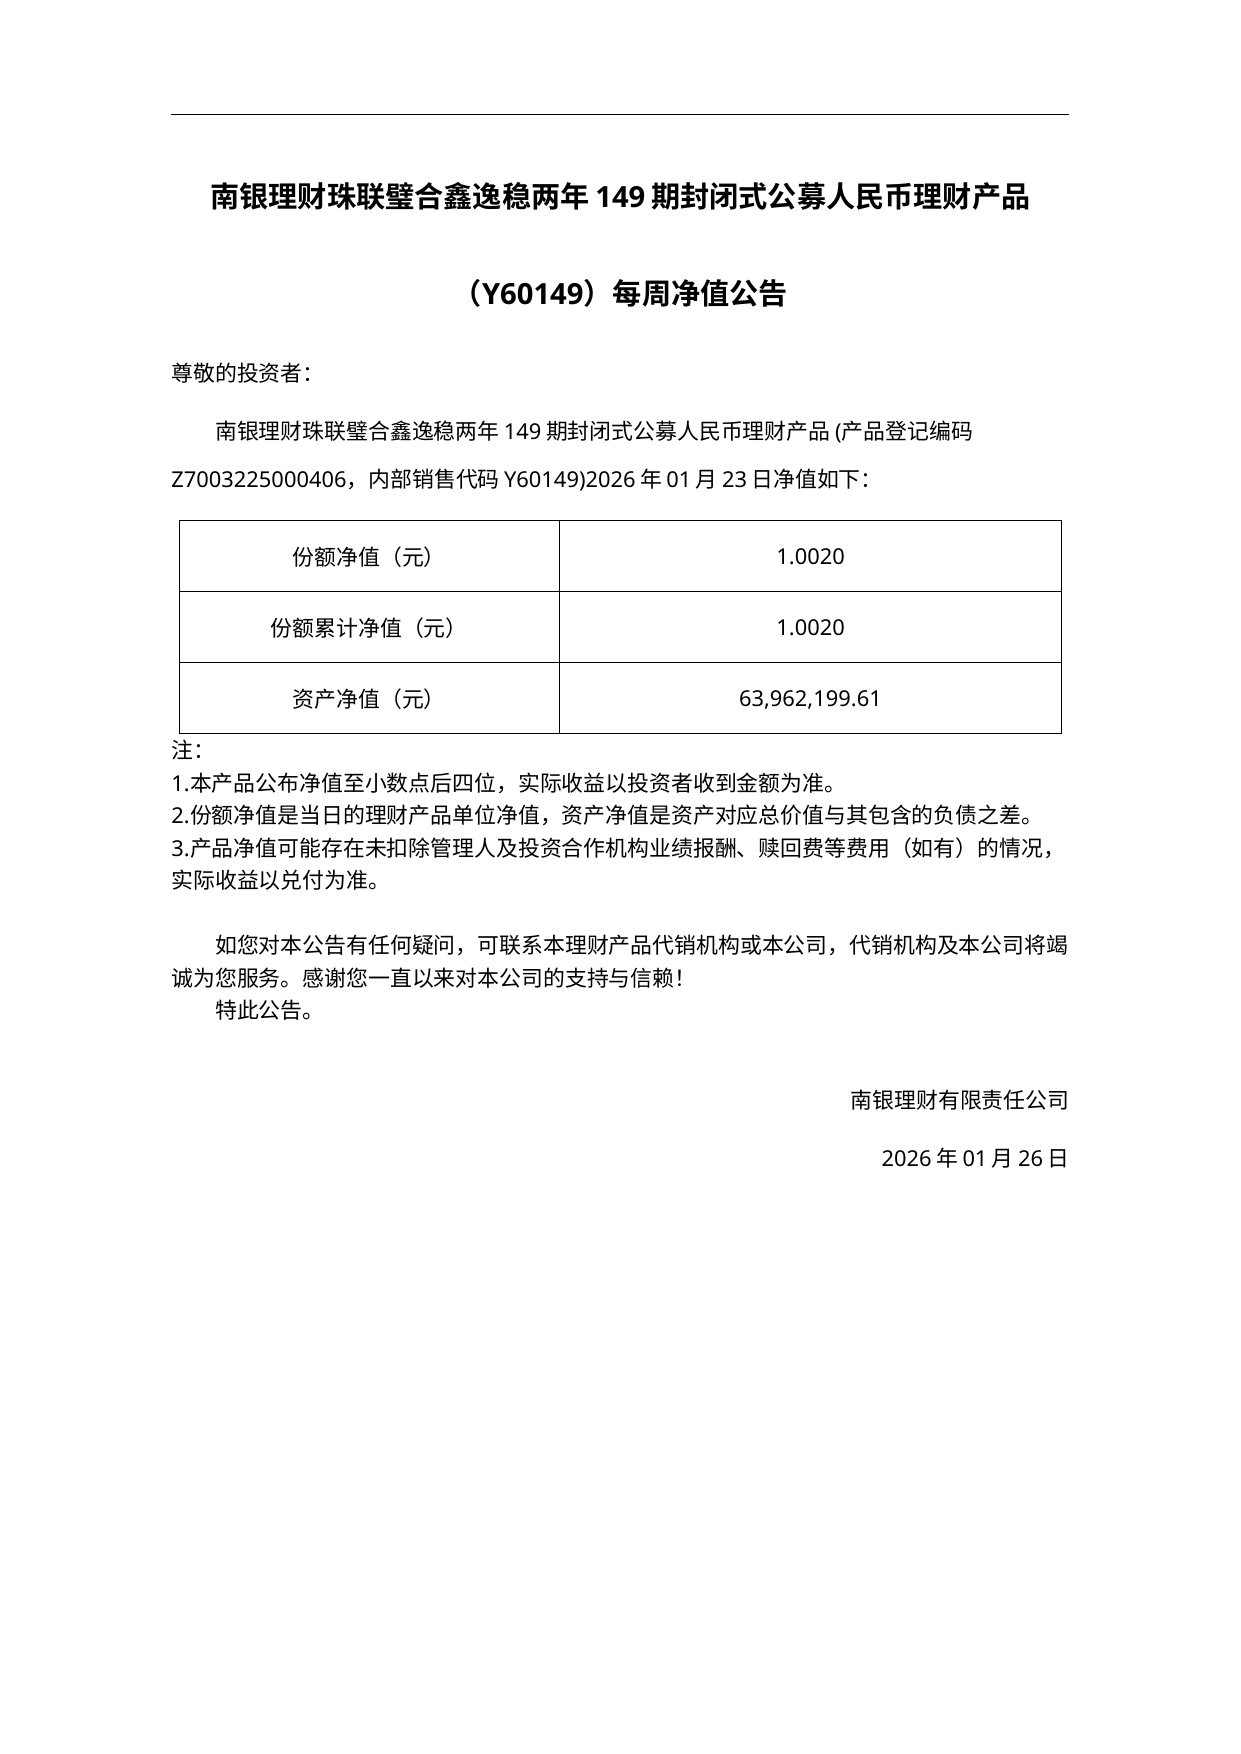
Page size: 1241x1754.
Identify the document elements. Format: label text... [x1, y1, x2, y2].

table_header 1.0020 [560, 521, 1061, 591]
table_cell 63,962,199.61 [560, 663, 1061, 733]
text 特此公告。 [171, 993, 1069, 1025]
text 1.本产品公布净值至小数点后四位，实际收益以投资者收到金额为准。 [171, 765, 1069, 798]
table_cell 资产净值（元） [180, 663, 559, 733]
text 南银理财珠联璧合鑫逸稳两年149期封闭式公募人民币理财产品 (产品登记编码Z7003225000406，内部销售代码Y60149)2026年01月23日净值如下： [171, 413, 1069, 494]
text 3.产品净值可能存在未扣除管理人及投资合作机构业绩报酬、赎回费等费用（如有）的情况，实际收益以兑付为准。 [171, 830, 1069, 895]
text 南银理财珠联璧合鑫逸稳两年149期封闭式公募人民币理财产品（Y60149）每周净值公告 [171, 162, 1069, 324]
table_header 份额净值（元） [180, 521, 559, 591]
text 2026年01月26日 [171, 1140, 1069, 1173]
table_cell 份额累计净值（元） [180, 592, 559, 662]
text 尊敬的投资者： [171, 355, 1069, 388]
text 2.份额净值是当日的理财产品单位净值，资产净值是资产对应总价值与其包含的负债之差。 [171, 798, 1069, 830]
text 如您对本公告有任何疑问，可联系本理财产品代销机构或本公司，代销机构及本公司将竭诚为您服务。感谢您一直以来对本公司的支持与信赖！ [171, 928, 1069, 993]
text 注： [171, 733, 1069, 765]
table_cell 1.0020 [560, 592, 1061, 662]
text 南银理财有限责任公司 [171, 1082, 1069, 1115]
